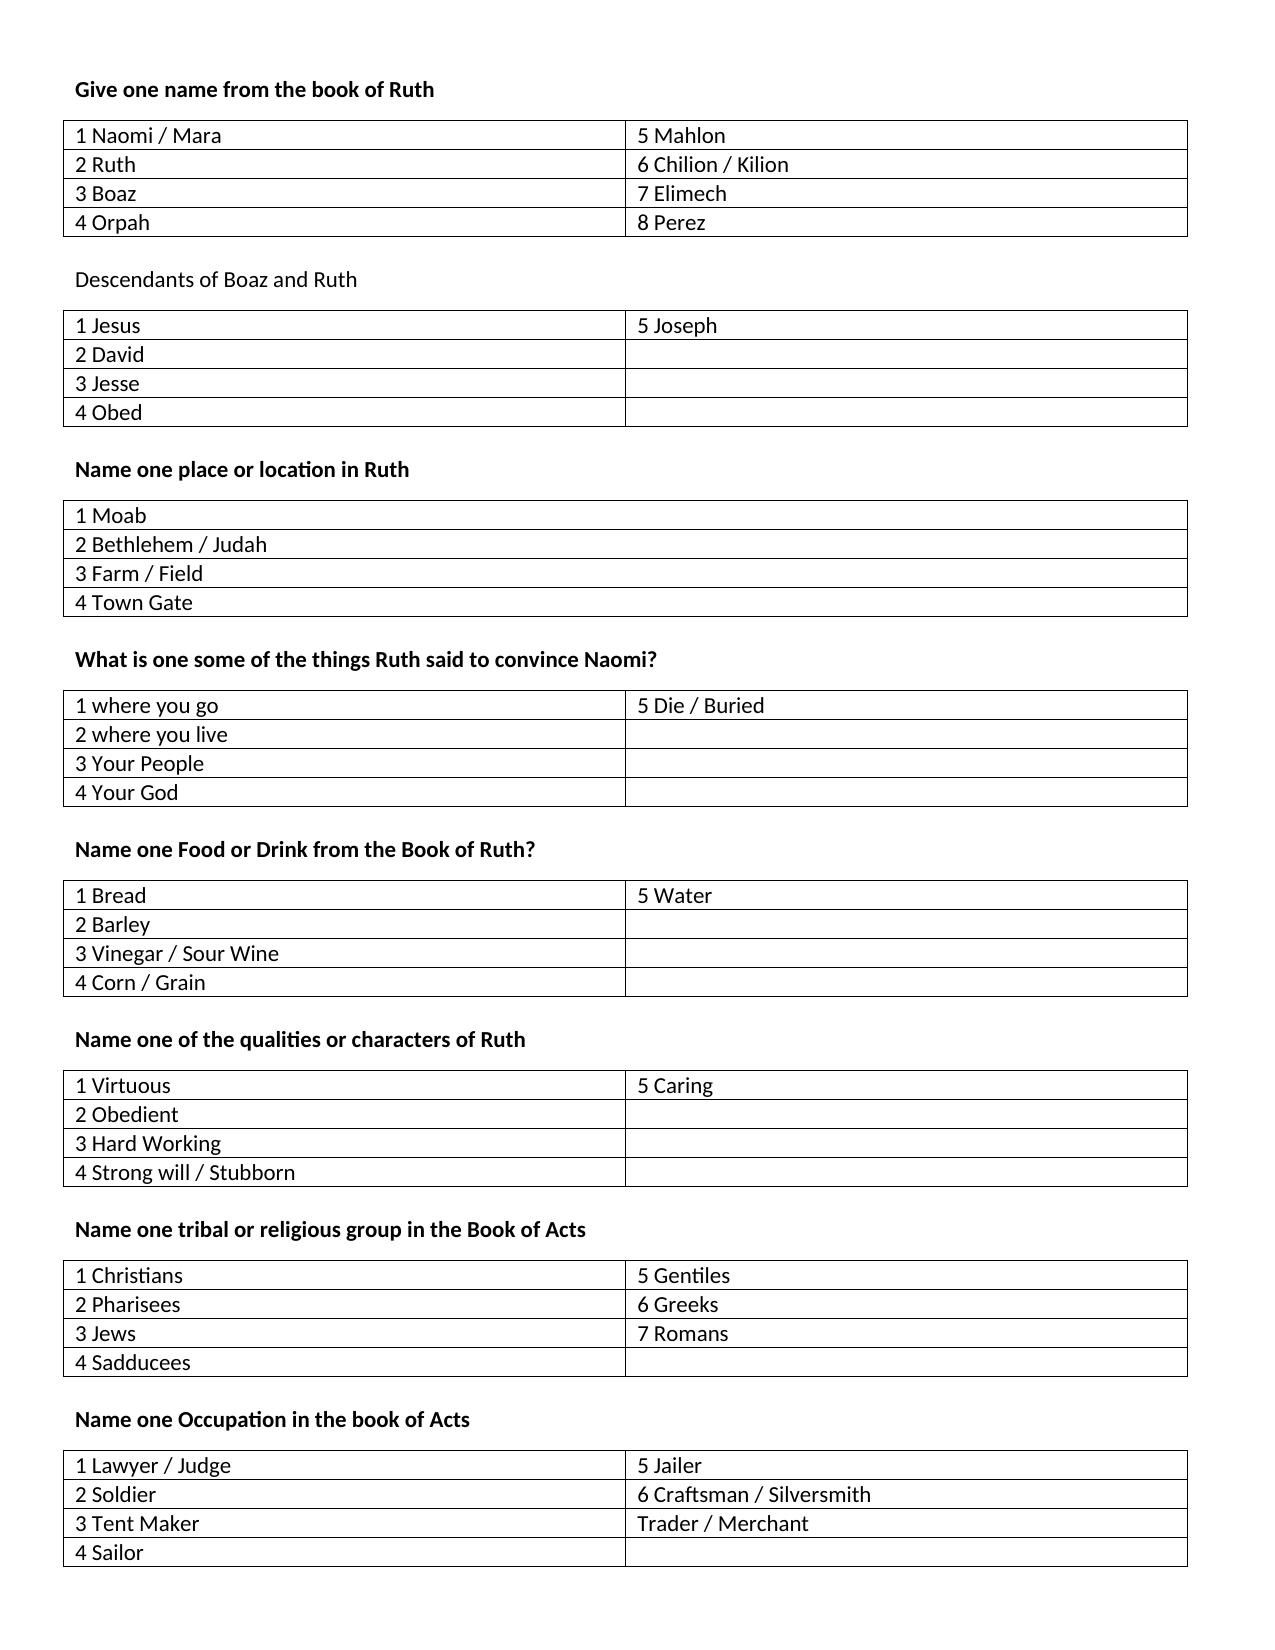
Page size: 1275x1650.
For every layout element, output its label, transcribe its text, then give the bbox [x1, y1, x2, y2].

text Name one place or location in Ruth [75, 455, 1200, 483]
table_cell [626, 1348, 1187, 1376]
table_cell 4 Orpah [64, 208, 625, 236]
table_cell [626, 939, 1187, 967]
table_header 5 Gentiles [626, 1261, 1187, 1289]
table_cell 3 Hard Working [64, 1129, 625, 1157]
table_cell 2 where you live [64, 720, 625, 748]
table_cell 3 Jews [64, 1319, 625, 1347]
table_cell 4 Sailor [64, 1538, 625, 1566]
table_cell [626, 968, 1187, 996]
table_header 1 Moab [64, 501, 1187, 529]
text Name one Food or Drink from the Book of Ruth? [75, 835, 1200, 863]
table_header 5 Caring [626, 1071, 1187, 1099]
table_cell 3 Vinegar / Sour Wine [64, 939, 625, 967]
table_cell 3 Farm / Field [64, 559, 1187, 587]
table_cell 7 Romans [626, 1319, 1187, 1347]
text Name one of the qualities or characters of Ruth [75, 1025, 1200, 1053]
table_cell 6 Greeks [626, 1290, 1187, 1318]
table_cell 3 Boaz [64, 179, 625, 207]
table_header 1 Virtuous [64, 1071, 625, 1099]
table_cell 3 Your People [64, 749, 625, 777]
table_cell [626, 749, 1187, 777]
text Name one tribal or religious group in the Book of Acts [75, 1215, 1200, 1243]
table_cell 2 Barley [64, 910, 625, 938]
table_header 1 Naomi / Mara [64, 121, 625, 149]
table_header 5 Water [626, 881, 1187, 909]
table_cell [626, 398, 1187, 426]
table_cell 2 Ruth [64, 150, 625, 178]
table_cell [626, 778, 1187, 806]
table_cell 2 Soldier [64, 1480, 625, 1508]
table_cell [626, 910, 1187, 938]
table_cell [626, 369, 1187, 397]
table_cell 7 Elimech [626, 179, 1187, 207]
table_cell 2 Bethlehem / Judah [64, 530, 1187, 558]
text Give one name from the book of Ruth [75, 75, 1200, 103]
table_header 1 Jesus [64, 311, 625, 339]
table_cell 4 Corn / Grain [64, 968, 625, 996]
table_cell [626, 1129, 1187, 1157]
table_cell 4 Sadducees [64, 1348, 625, 1376]
table_cell 2 Obedient [64, 1100, 625, 1128]
table_cell [626, 1100, 1187, 1128]
table_cell 6 Craftsman / Silversmith [626, 1480, 1187, 1508]
table_header 5 Joseph [626, 311, 1187, 339]
table_cell [626, 340, 1187, 368]
table_cell 4 Your God [64, 778, 625, 806]
table_cell 3 Tent Maker [64, 1509, 625, 1537]
table_cell [626, 1158, 1187, 1186]
table_cell 3 Jesse [64, 369, 625, 397]
table_cell 2 Pharisees [64, 1290, 625, 1318]
table_header 5 Mahlon [626, 121, 1187, 149]
table_cell Trader / Merchant [626, 1509, 1187, 1537]
table_header 1 Bread [64, 881, 625, 909]
table_cell [626, 1538, 1187, 1566]
table_cell [626, 720, 1187, 748]
table_cell 4 Strong will / Stubborn [64, 1158, 625, 1186]
table_cell 2 David [64, 340, 625, 368]
table_header 1 Christians [64, 1261, 625, 1289]
table_header 5 Die / Buried [626, 691, 1187, 719]
table_cell 4 Obed [64, 398, 625, 426]
table_header 1 Lawyer / Judge [64, 1451, 625, 1479]
table_cell 6 Chilion / Kilion [626, 150, 1187, 178]
text Descendants of Boaz and Ruth [75, 265, 1200, 293]
table_header 1 where you go [64, 691, 625, 719]
table_cell 8 Perez [626, 208, 1187, 236]
table_cell 4 Town Gate [64, 588, 1187, 616]
text Name one Occupation in the book of Acts [75, 1405, 1200, 1433]
text What is one some of the things Ruth said to convince Naomi? [75, 645, 1200, 673]
table_header 5 Jailer [626, 1451, 1187, 1479]
